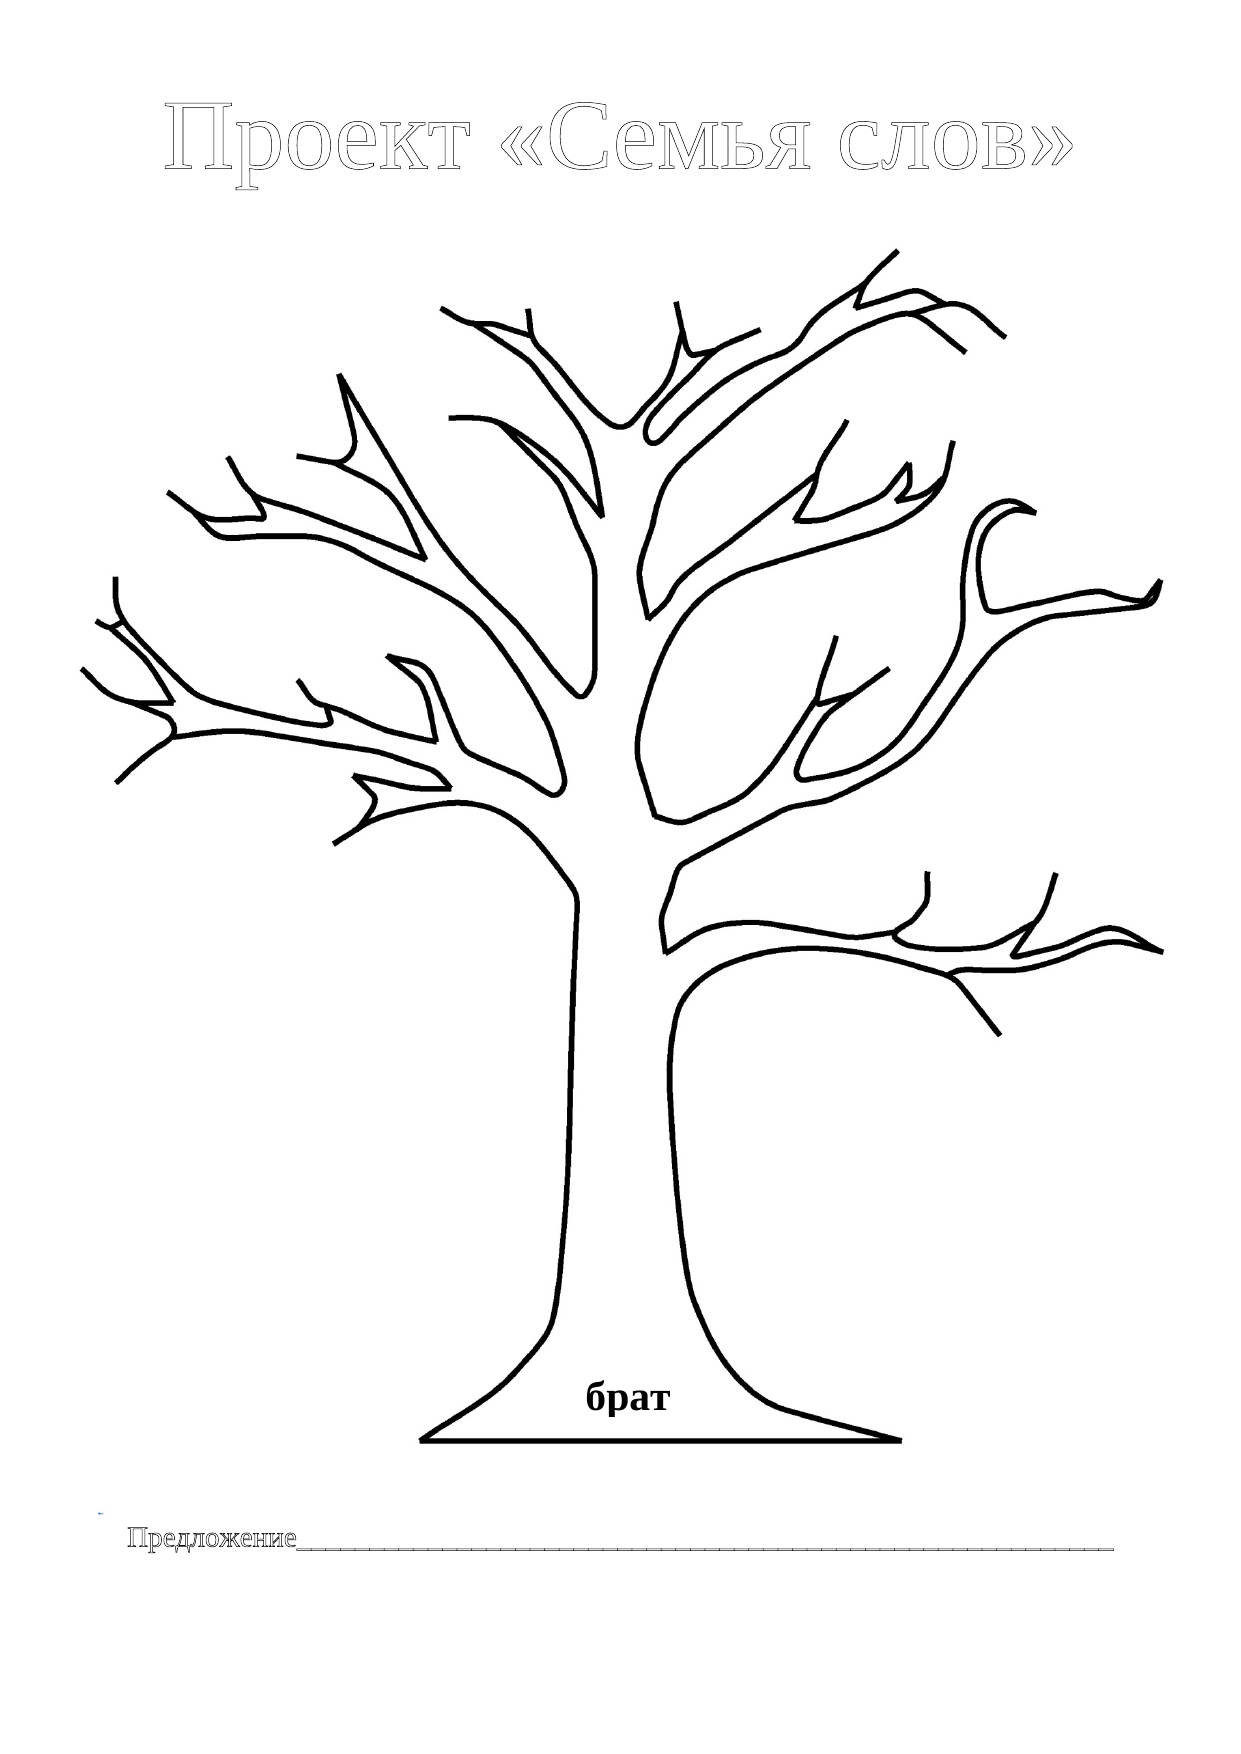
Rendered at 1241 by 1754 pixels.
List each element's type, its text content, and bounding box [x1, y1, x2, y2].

text Предложение________________________________________________________ [75, 1515, 1165, 1553]
text Проект «Семья слов» [75, 75, 1165, 190]
picture [75, 228, 1166, 1515]
